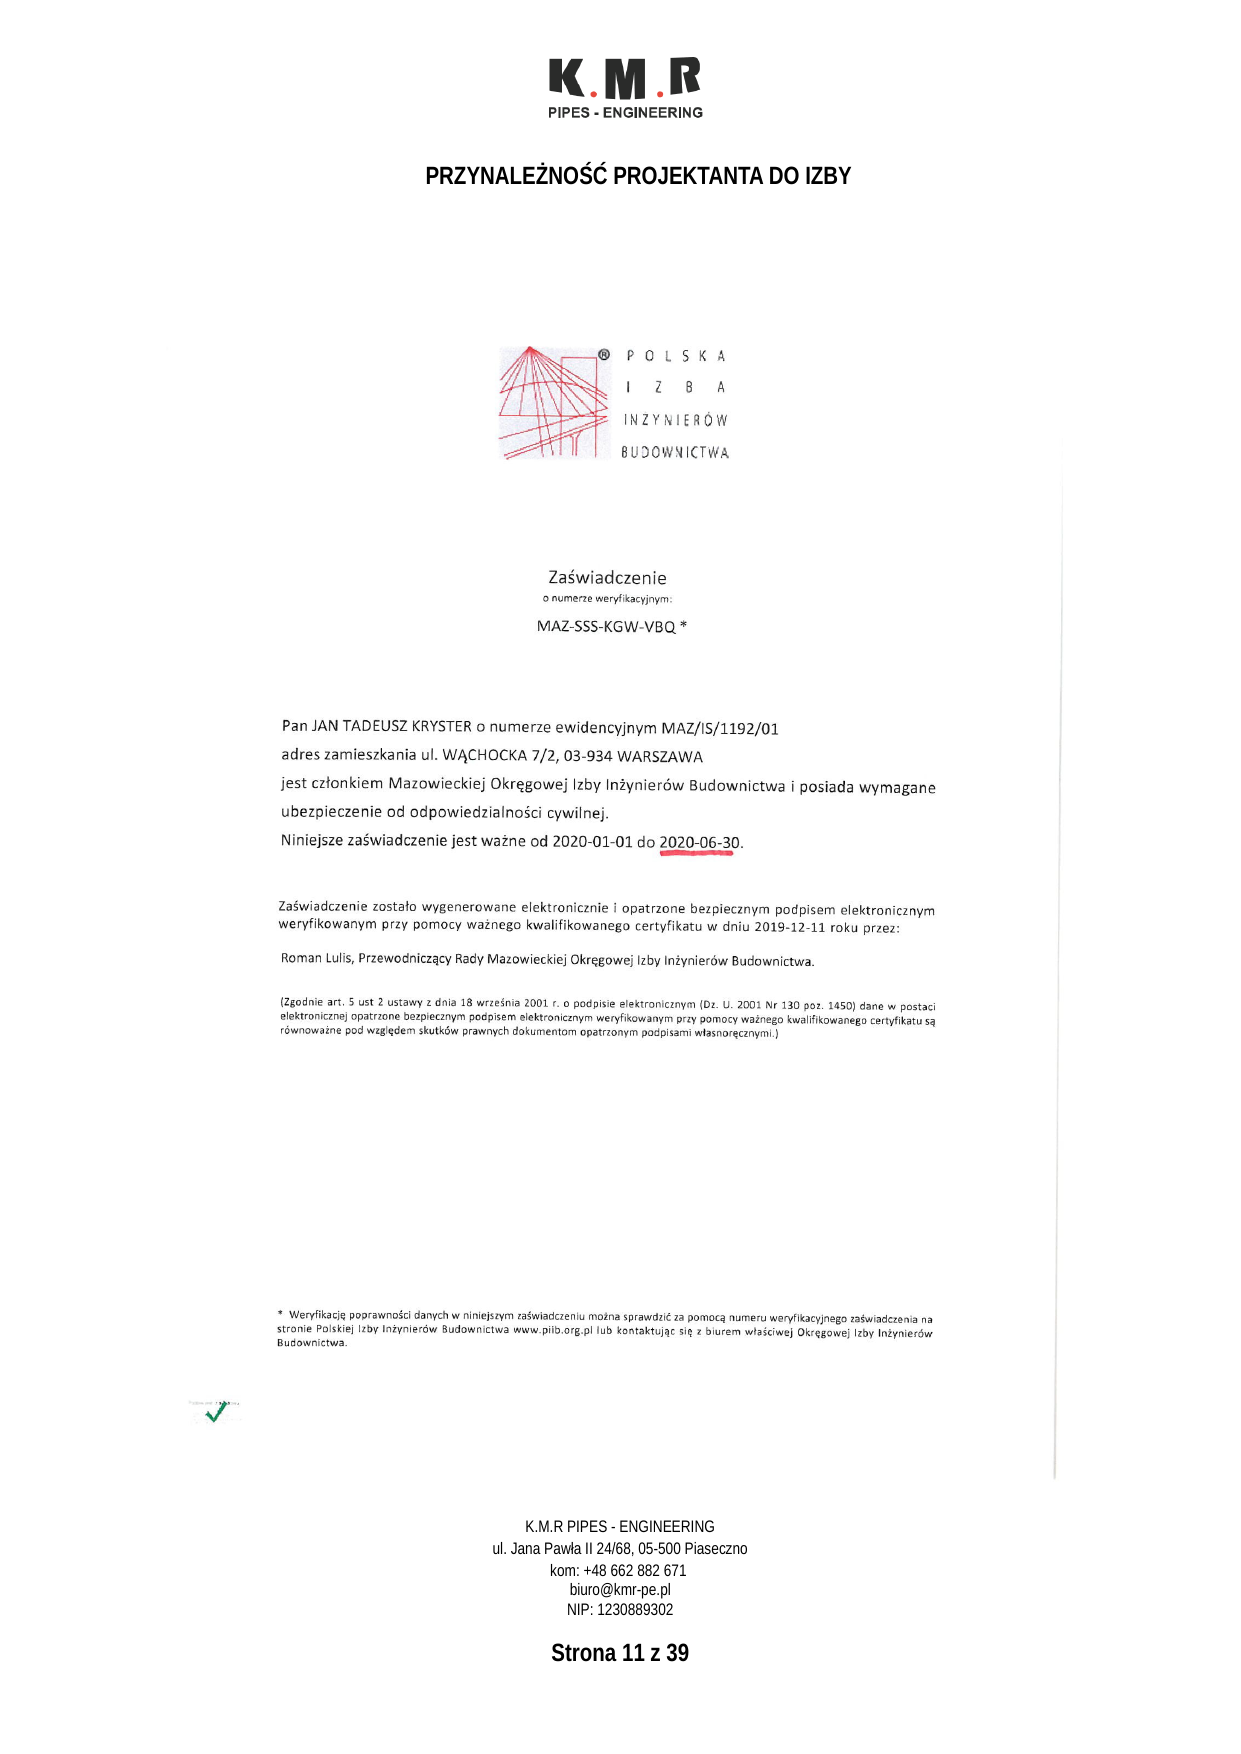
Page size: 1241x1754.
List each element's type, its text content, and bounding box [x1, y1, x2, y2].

picture [518, 29, 735, 144]
list PRZYNALEŻNOŚĆ PROJEKTANTA DO IZBY [185, 161, 1093, 189]
picture [162, 206, 1065, 1483]
